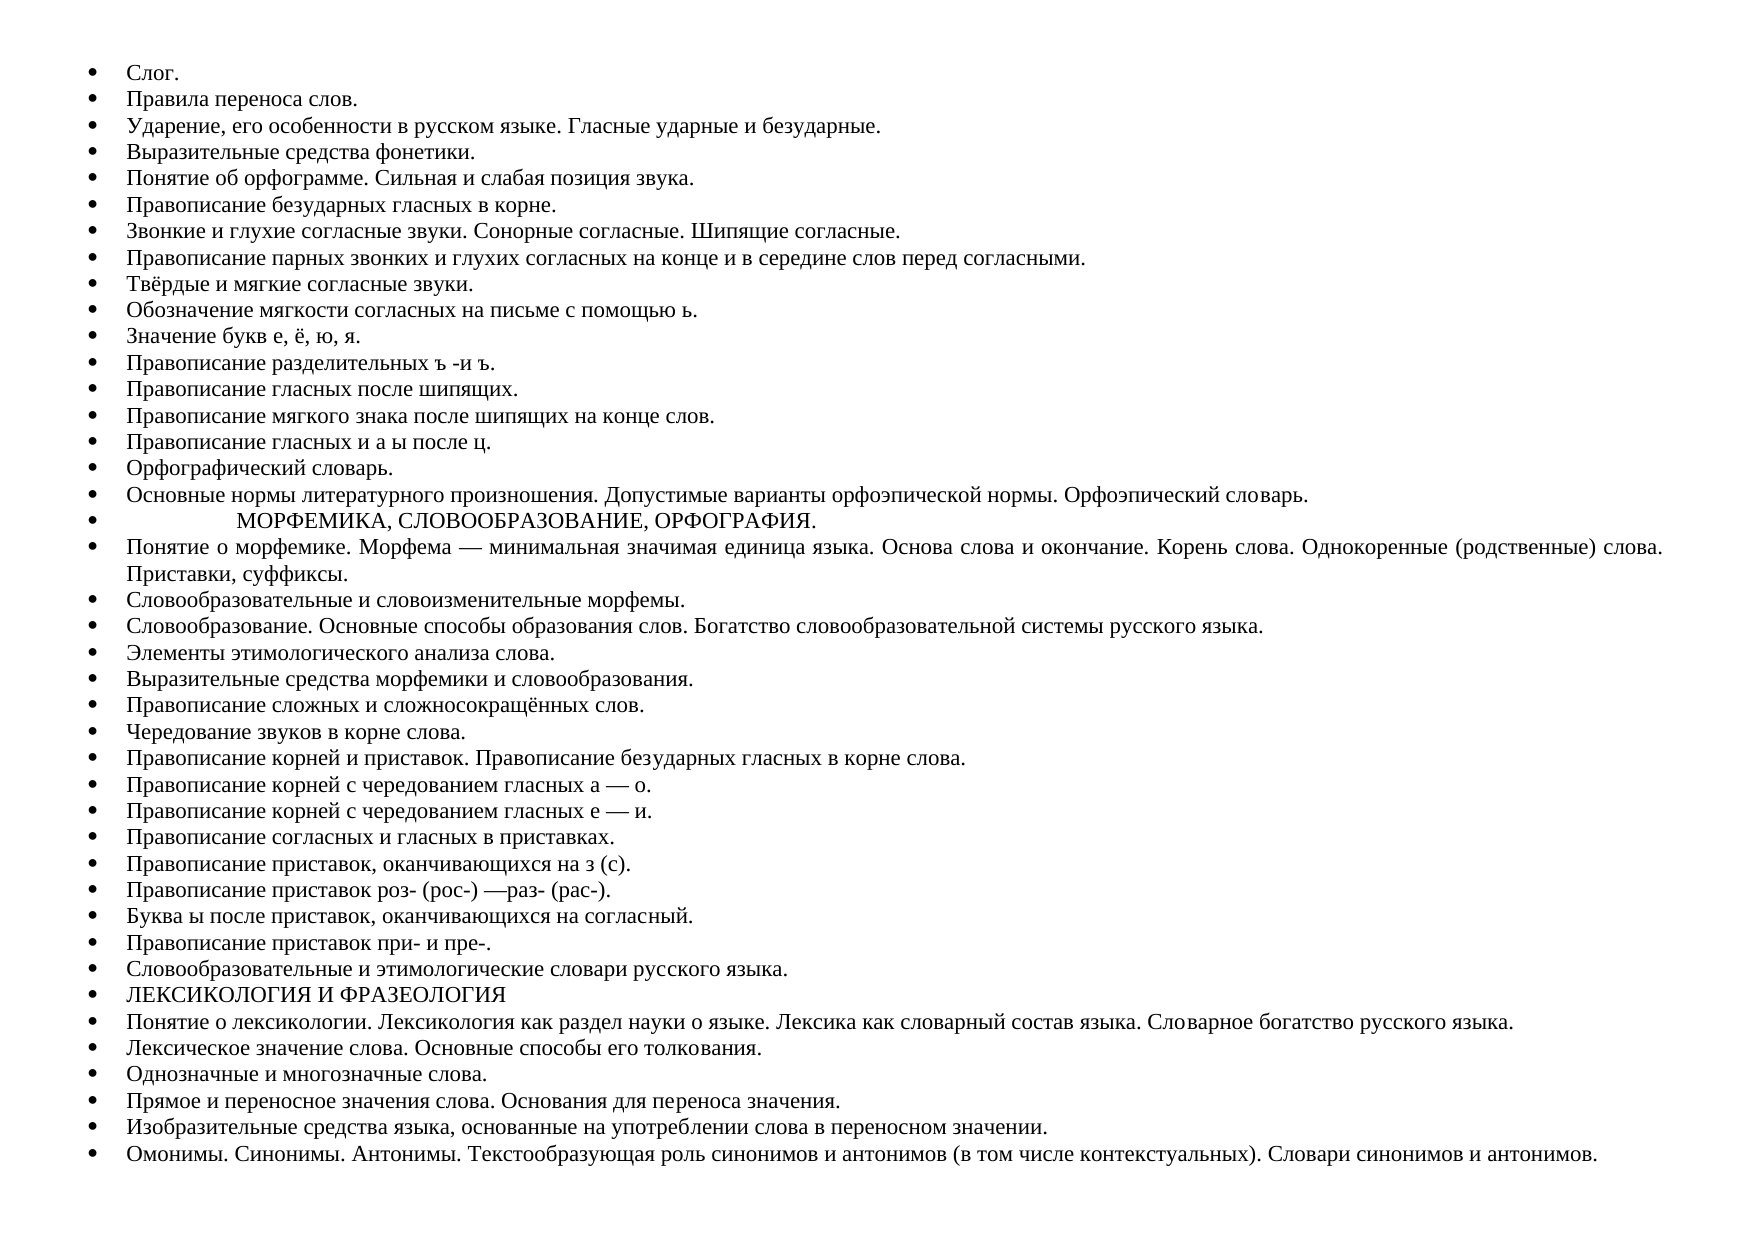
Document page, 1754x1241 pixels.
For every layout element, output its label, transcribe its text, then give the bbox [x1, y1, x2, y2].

list Звонкие и глухие согласные звуки. Сонорные согласные. Шипящие согласные. [89, 217, 1665, 243]
list Правописание корней с чередованием гласных е — и. [89, 797, 1665, 823]
list Словообразовательные и этимологические словари русского языка. [89, 955, 1665, 981]
list Буква ы после приставок, оканчивающихся на согласный. [89, 902, 1665, 929]
list Орфографический словарь. [89, 454, 1665, 481]
list Однозначные и многозначные слова. [89, 1061, 1665, 1087]
list Чередование звуков в корне слова. [89, 718, 1665, 744]
list Обозначение мягкости согласных на письме с помощью ь. [89, 296, 1665, 323]
list Понятие о морфемике. Морфема — минимальная значимая единица языка. Основа слова и окончание. Корень слова. Однокоренные (родственные) слова. Приставки, суффиксы. [89, 533, 1665, 586]
list Выразительные средства морфемики и словообразования. [89, 665, 1665, 692]
list Понятие об орфограмме. Сильная и слабая позиция звука. [89, 164, 1665, 191]
list ЛЕКСИКОЛОГИЯ И ФРАЗЕОЛОГИЯ [89, 981, 1665, 1008]
list Элементы этимологического анализа слова. [89, 639, 1665, 665]
list Основные нормы литературного произношения. Допустимые варианты орфоэпической нормы. Орфоэпический словарь. [89, 481, 1665, 507]
list Правописание гласных и а ы после ц. [89, 428, 1665, 454]
list Правописание приставок роз- (рос-) —раз- (рас-). [89, 876, 1665, 902]
list Значение букв е, ё, ю, я. [89, 323, 1665, 349]
list Правописание приставок, оканчивающихся на з (с). [89, 850, 1665, 876]
list Правописание сложных и сложносокращённых слов. [89, 692, 1665, 718]
list Изобразительные средства языка, основанные на употреблении слова в переносном значении. [89, 1113, 1665, 1139]
list Выразительные средства фонетики. [89, 138, 1665, 164]
list Правописание безударных гласных в корне. [89, 191, 1665, 217]
list Твёрдые и мягкие согласные звуки. [89, 270, 1665, 296]
list МОРФЕМИКА, СЛОВООБРАЗОВАНИЕ, ОРФОГРАФИЯ. [89, 507, 1665, 533]
list Прямое и переносное значения слова. Основания для переноса значения. [89, 1087, 1665, 1113]
list Понятие о лексикологии. Лексикология как раздел науки о языке. Лексика как словарный состав языка. Словарное богатство русского языка. [89, 1008, 1665, 1034]
list Омонимы. Синонимы. Антонимы. Текстообразующая роль синонимов и антонимов (в том числе контекстуальных). Словари синонимов и антонимов. [89, 1139, 1665, 1166]
list Правописание парных звонких и глухих согласных на конце и в середине слов перед согласными. [89, 243, 1665, 270]
list Правописание корней с чередованием гласных а — о. [89, 771, 1665, 797]
list Правописание разделительных ъ -и ъ. [89, 349, 1665, 375]
list Правописание согласных и гласных в приставках. [89, 823, 1665, 850]
list Слог. [89, 59, 1665, 85]
list Правописание гласных после шипящих. [89, 375, 1665, 402]
list Словообразование. Основные способы образования слов. Богатство словообразовательной системы русского языка. [89, 612, 1665, 639]
list Правила переноса слов. [89, 85, 1665, 112]
list Правописание приставок при- и пре-. [89, 929, 1665, 955]
list Лексическое значение слова. Основные способы его толкования. [89, 1034, 1665, 1061]
list Правописание мягкого знака после шипящих на конце слов. [89, 402, 1665, 428]
list Словообразовательные и словоизменительные морфемы. [89, 586, 1665, 612]
list Ударение, его особенности в русском языке. Гласные ударные и безударные. [89, 112, 1665, 138]
list Правописание корней и приставок. Правописание безударных гласных в корне слова. [89, 744, 1665, 771]
